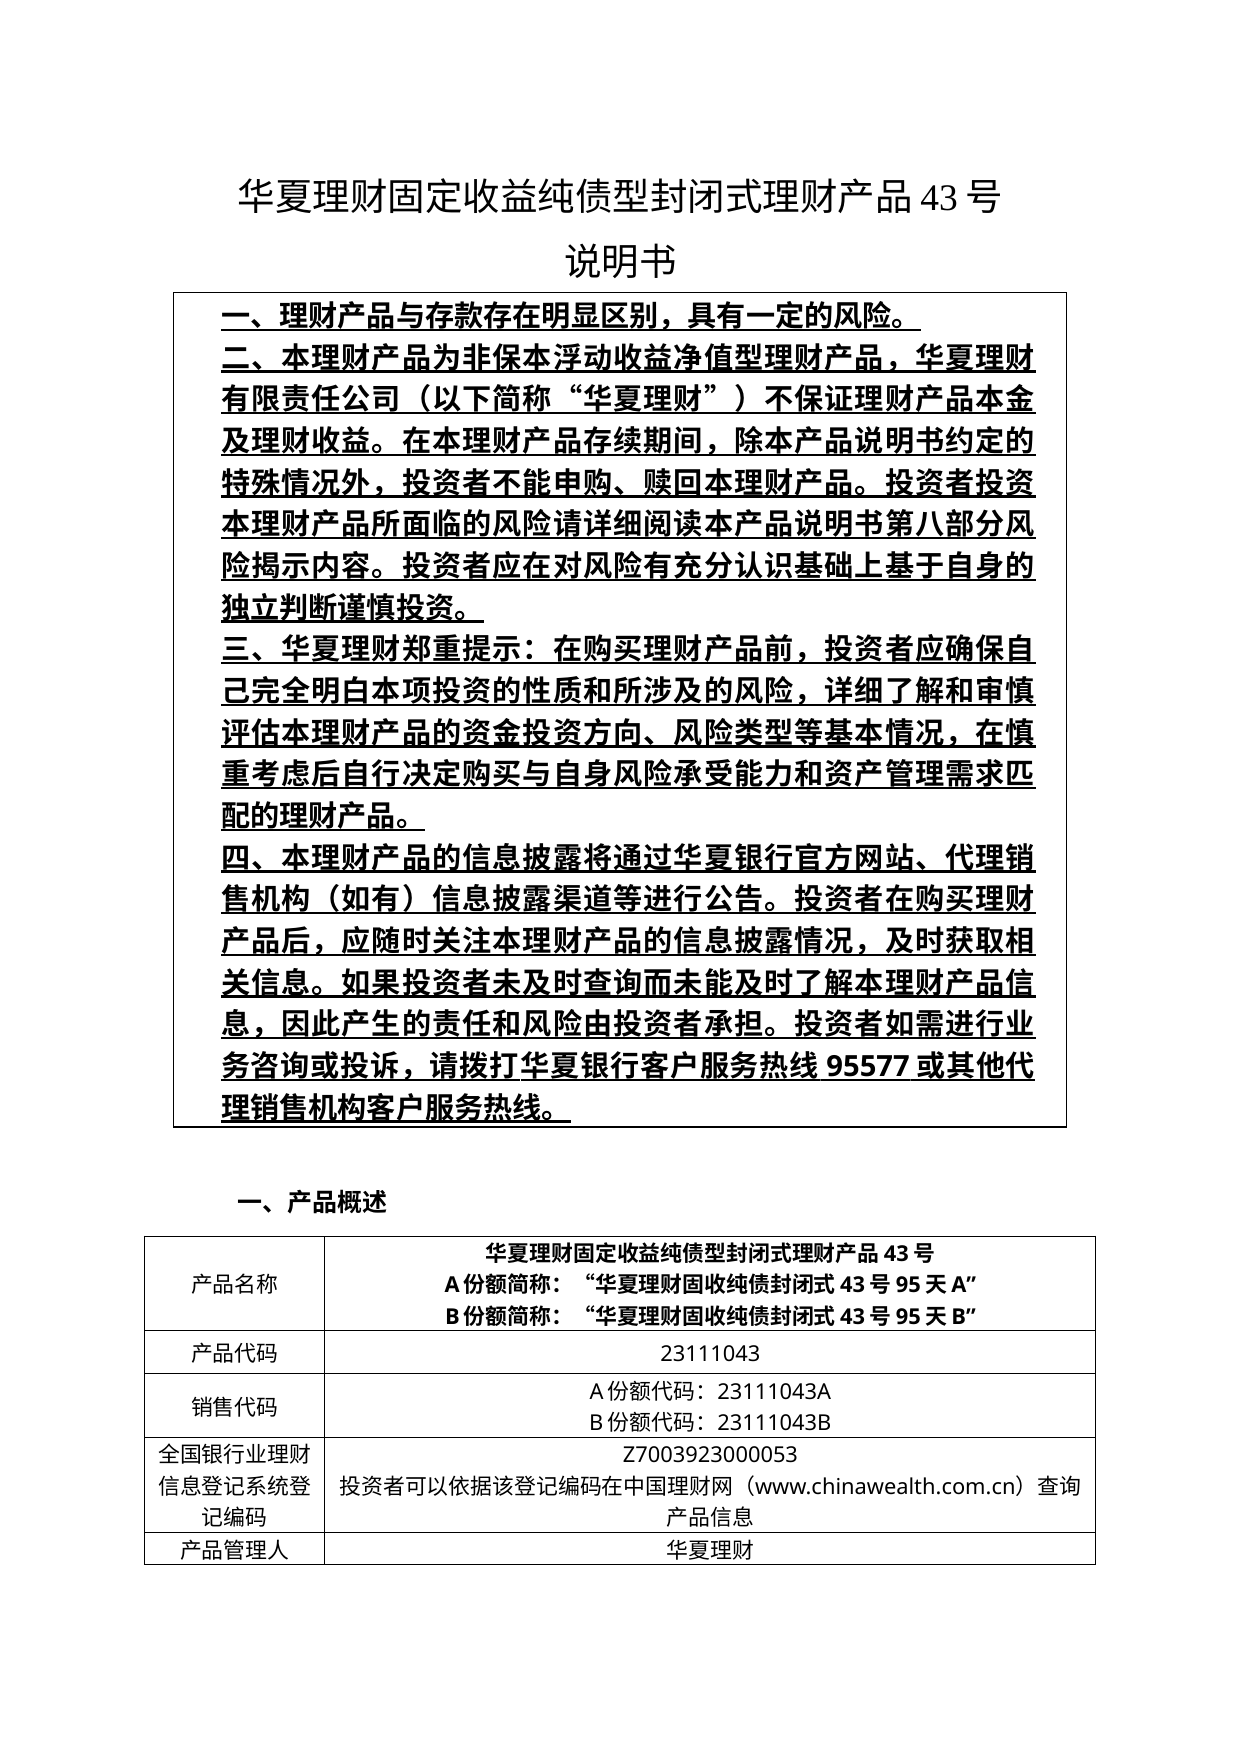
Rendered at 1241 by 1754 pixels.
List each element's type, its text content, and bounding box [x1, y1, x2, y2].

table_header 产品名称 [145, 1237, 324, 1330]
table_header 华夏理财固定收益纯债型封闭式理财产品43号 A份额简称：“华夏理财固收纯债封闭式43号95天A” B份额简称：“华夏理财固收纯债封闭式43号95天B” [325, 1237, 1095, 1330]
table_header 一、理财产品与存款存在明显区别，具有一定的风险。 二、本理财产品为非保本浮动收益净值型理财产品，华夏理财有限责任公司（以下简称“华夏理财”）不保证理财产品本金及理财收益。在本理财产品存续期间，除本产品说明书约定的特殊情况外，投资者不能申购、赎回本理财产品。投资者投资本理财产品所面临的风险请详细阅读本产品说明书第八部分风险揭示内容。投资者应在对风险有充分认识基础上基于自身的独立判断谨慎投资。 三、华夏理财郑重提示：在购买理财产品前，投资者应确保自己完全明白本项投资的性质和所涉及的风险，详细了解和审慎评估本理财产品的资金投资方向、风险类型等基本情况，在慎重考虑后自行决定购买与自身风险承受能力和资产管理需求匹配的理财产品。 四、本理财产品的信息披露将通过华夏银行官方网站、代理销售机构（如有）信息披露渠道等进行公告。投资者在购买理财产品后，应随时关注本理财产品的信息披露情况，及时获取相关信息。如果投资者未及时查询而未能及时了解本理财产品信息，因此产生的责任和风险由投资者承担。投资者如需进行业务咨询或投诉，请拨打华夏银行客户服务热线95577或其他代理销售机构客户服务热线。 [174, 293, 1066, 1126]
table_cell 23111043 [325, 1331, 1095, 1373]
table_cell Z7003923000053 投资者可以依据该登记编码在中国理财网（www.chinawealth.com.cn）查询产品信息 [325, 1438, 1095, 1532]
text 一、产品概述 [187, 1178, 1053, 1219]
text 华夏理财固定收益纯债型封闭式理财产品43号 [187, 162, 1053, 227]
table_cell 销售代码 [145, 1374, 324, 1437]
table_cell 产品代码 [145, 1331, 324, 1373]
table_cell 全国银行业理财信息登记系统登记编码 [145, 1438, 324, 1532]
table_cell A份额代码：23111043A B份额代码：23111043B [325, 1374, 1095, 1437]
table_cell 华夏理财 [325, 1533, 1095, 1564]
text 说明书 [187, 227, 1053, 292]
table_cell 产品管理人 /管理人 [145, 1533, 324, 1564]
